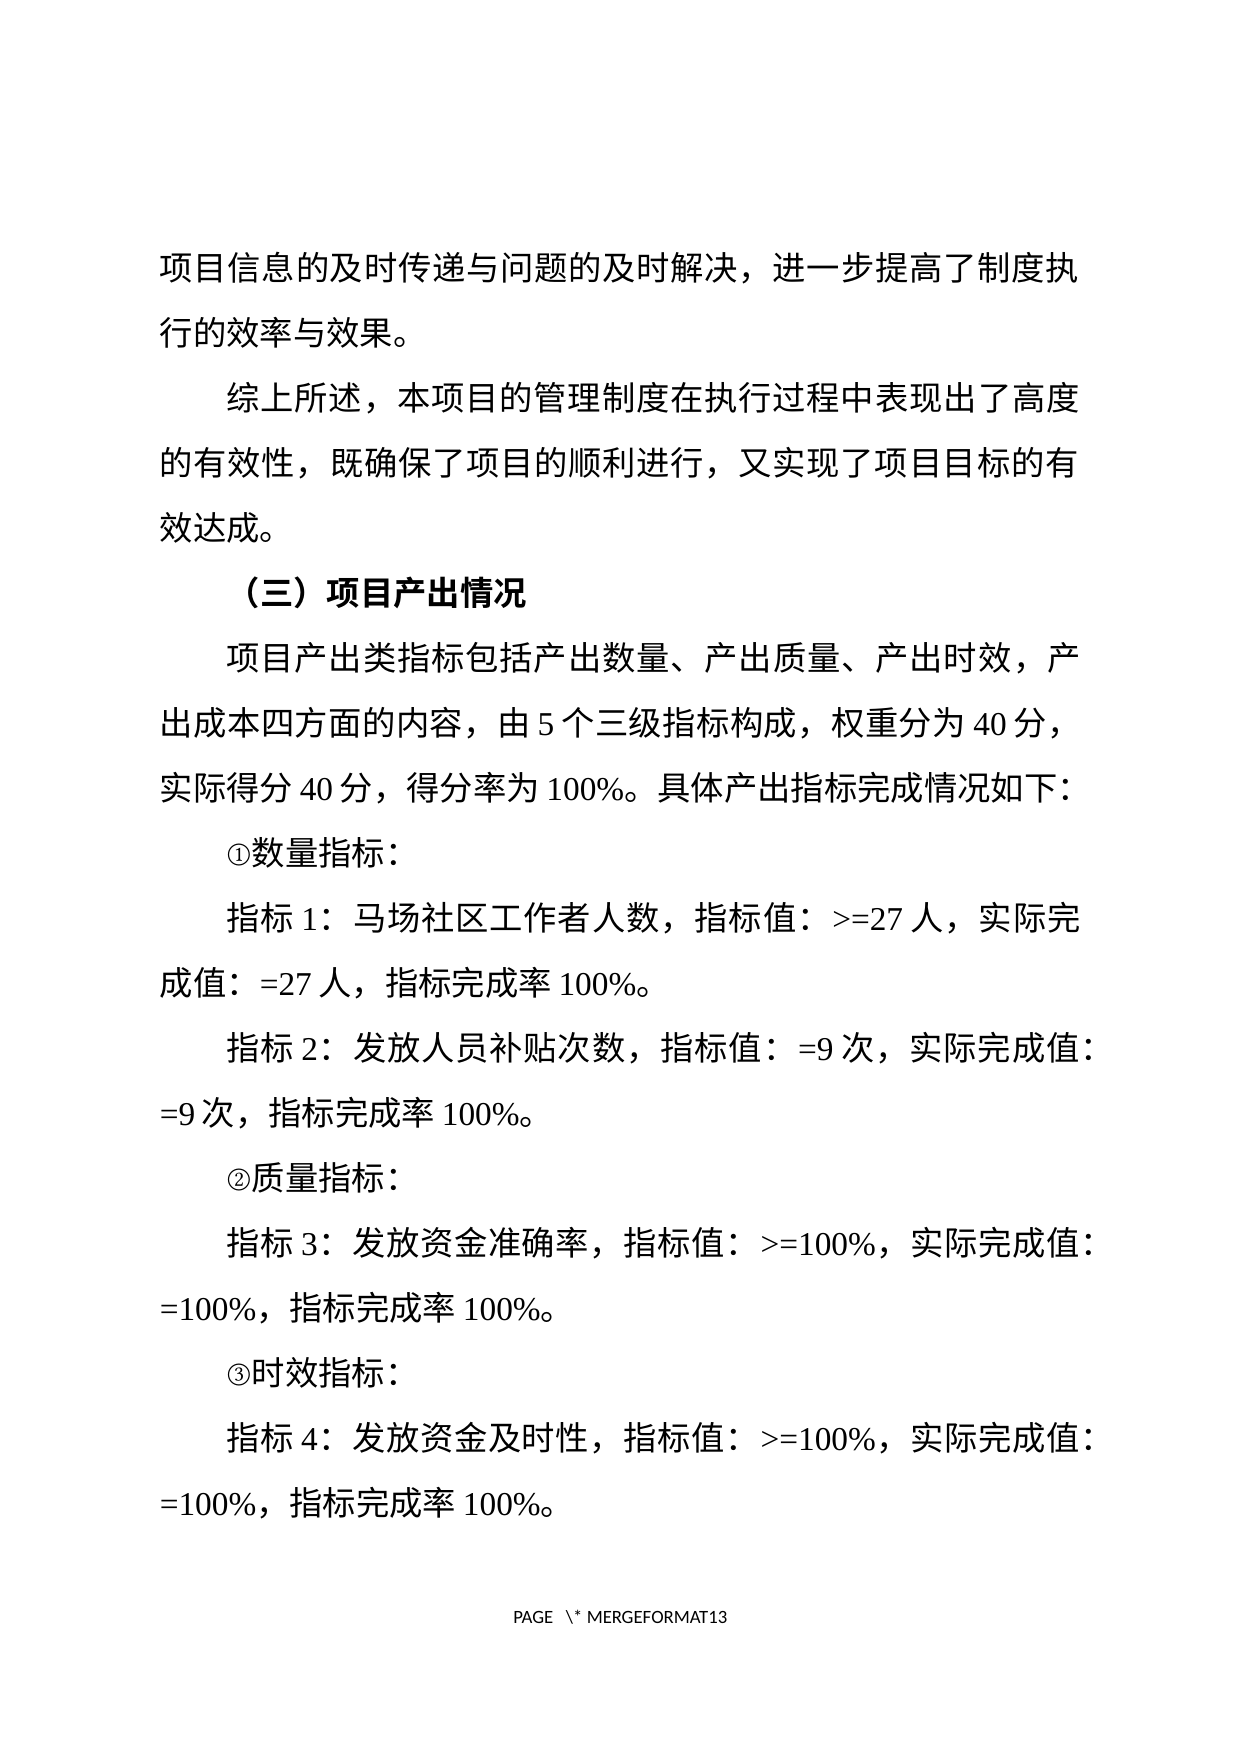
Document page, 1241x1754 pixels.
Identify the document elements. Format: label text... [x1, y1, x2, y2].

text ①数量指标： [159, 818, 1081, 883]
text 指标4：发放资金及时性，指标值：>=100%，实际完成值：=100%，指标完成率100%。 [159, 1403, 1081, 1533]
text 项目产出类指标包括产出数量、产出质量、产出时效，产出成本四方面的内容，由5个三级指标构成，权重分为40分，实际得分40分，得分率为100%。具体产出指标完成情况如下： [159, 623, 1081, 818]
text 指标1：马场社区工作者人数，指标值：>=27人，实际完成值：=27人，指标完成率100%。 [159, 883, 1081, 1013]
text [159, 233, 1081, 363]
text 指标2：发放人员补贴次数，指标值：=9次，实际完成值：=9次，指标完成率100%。 [159, 1013, 1081, 1143]
text ③时效指标： [159, 1338, 1081, 1403]
text 综上所述，本项目的管理制度在执行过程中表现出了高度的有效性，既确保了项目的顺利进行，又实现了项目目标的有效达成。 [159, 363, 1081, 558]
list 项目产出情况 [159, 558, 1081, 623]
text ②质量指标： [159, 1143, 1081, 1208]
text 指标3：发放资金准确率，指标值：>=100%，实际完成值：=100%，指标完成率100%。 [159, 1208, 1081, 1338]
